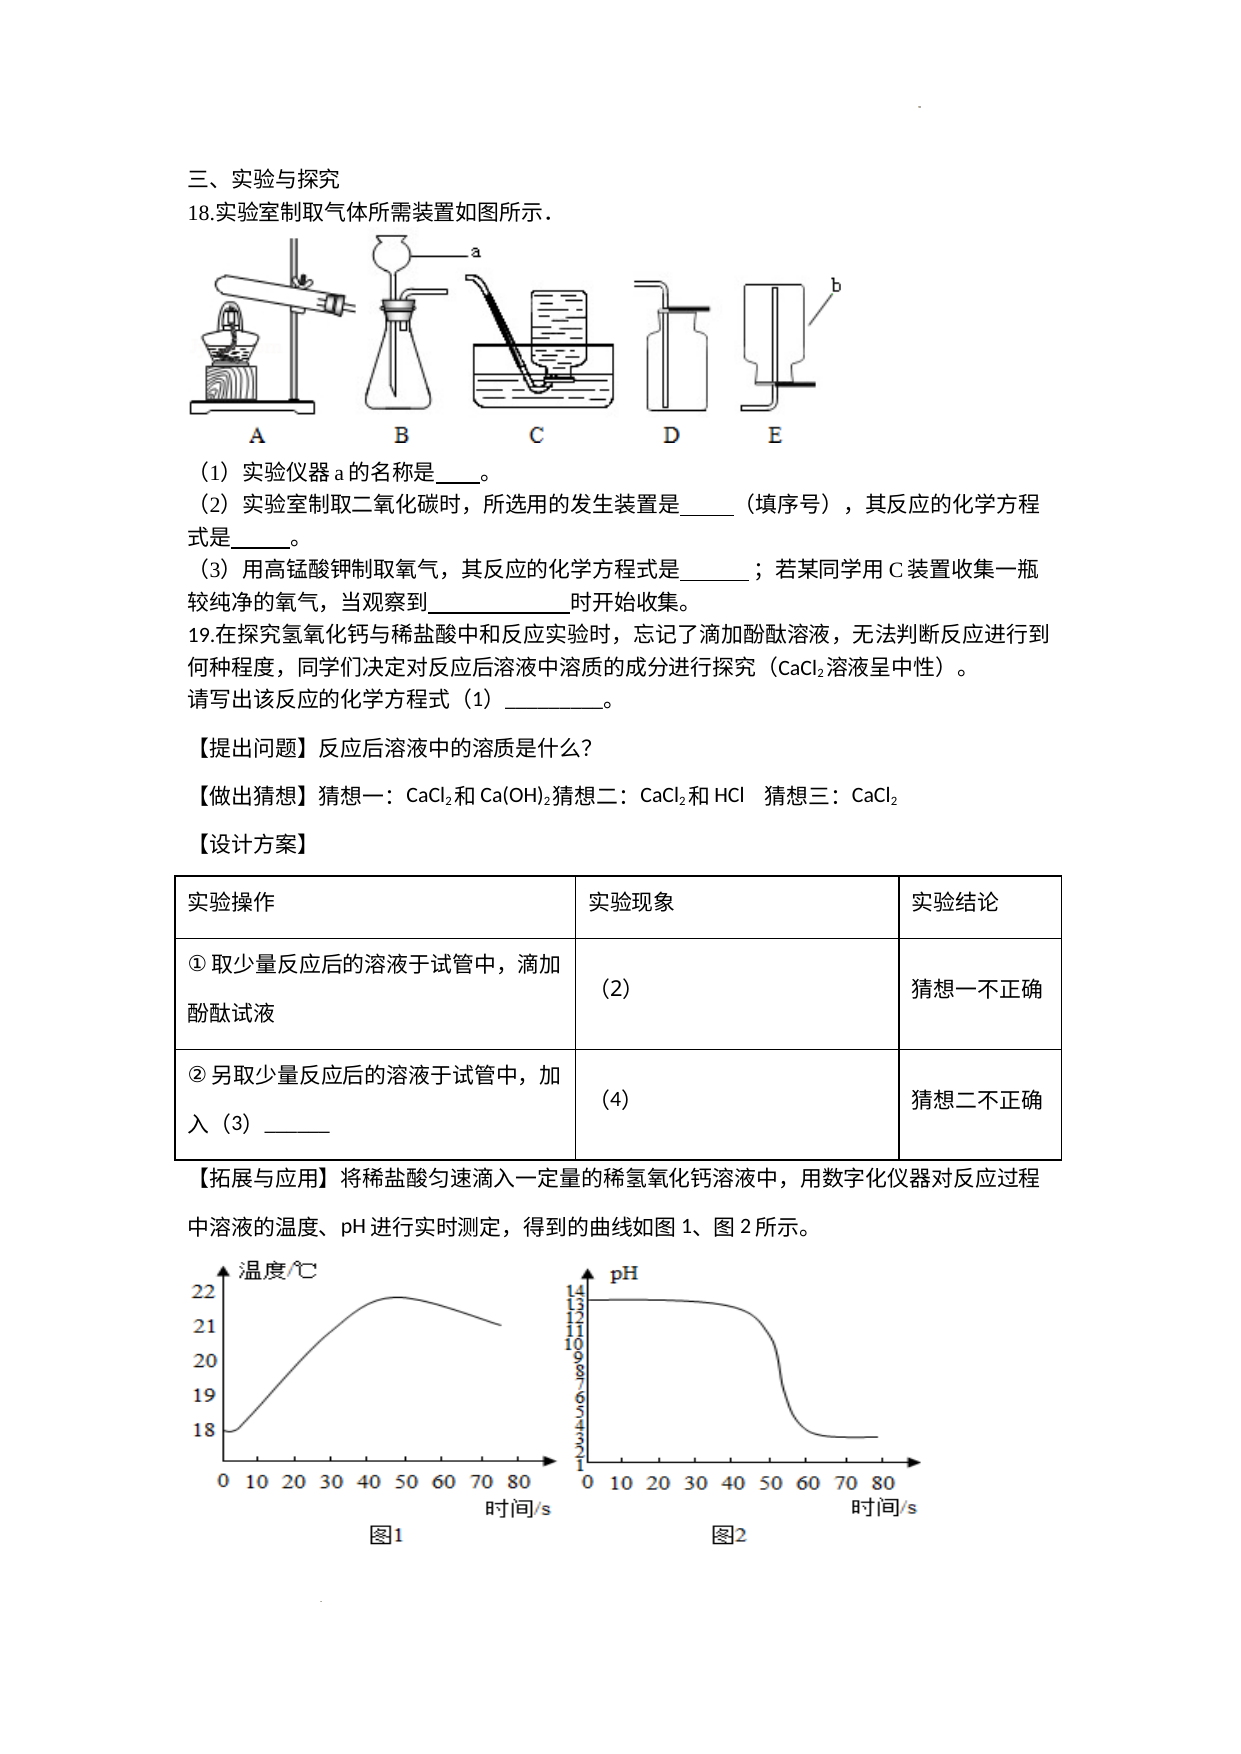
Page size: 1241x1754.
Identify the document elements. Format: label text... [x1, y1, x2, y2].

text 18.实验室制取气体所需装置如图所示． [187, 194, 1053, 227]
list 三、实验与探究 [187, 162, 1053, 194]
text （1）实验仪器a的名称是 。 [187, 454, 1053, 487]
picture [187, 227, 841, 443]
table_cell （2） [576, 939, 898, 1048]
text 【提出问题】反应后溶液中的溶质是什么？ [187, 730, 1053, 763]
table_cell ②另取少量反应后的溶液于试管中，加入（3）______ [176, 1050, 575, 1159]
text 【拓展与应用】将稀盐酸匀速滴入一定量的稀氢氧化钙溶液中，用数字化仪器对反应过程中溶液的温度、pH进行实时测定，得到的曲线如图1、图2所示。 [187, 1161, 1053, 1242]
table_header 实验现象 [576, 877, 898, 937]
table_header 实验操作 [176, 877, 575, 937]
text 【设计方案】 [187, 827, 1053, 859]
table_cell ①取少量反应后的溶液于试管中，滴加酚酞试液 [176, 939, 575, 1048]
table_cell 猜想二不正确 [900, 1050, 1061, 1159]
table_header 实验结论 [900, 877, 1061, 937]
text （2）实验室制取二氧化碳时，所选用的发生装置是 （填序号），其反应的化学方程式是 。 [187, 487, 1053, 552]
text （3）用高锰酸钾制取氧气，其反应的化学方程式是 ；若某同学用C装置收集一瓶较纯净的氧气，当观察到 时开始收集。 [187, 552, 1053, 617]
text 【做出猜想】猜想一：CaCl2和Ca(OH)2猜想二：CaCl2和HCl 猜想三：CaCl2 [187, 779, 1053, 811]
text 请写出该反应的化学方程式（1）_________。 [187, 682, 1053, 714]
picture [187, 1258, 926, 1551]
table_cell （4） [576, 1050, 898, 1159]
table_cell 猜想一不正确 [900, 939, 1061, 1048]
text 19.在探究氢氧化钙与稀盐酸中和反应实验时，忘记了滴加酚酞溶液，无法判断反应进行到何种程度，同学们决定对反应后溶液中溶质的成分进行探究（CaCl2溶液呈中性）。 [187, 617, 1053, 682]
